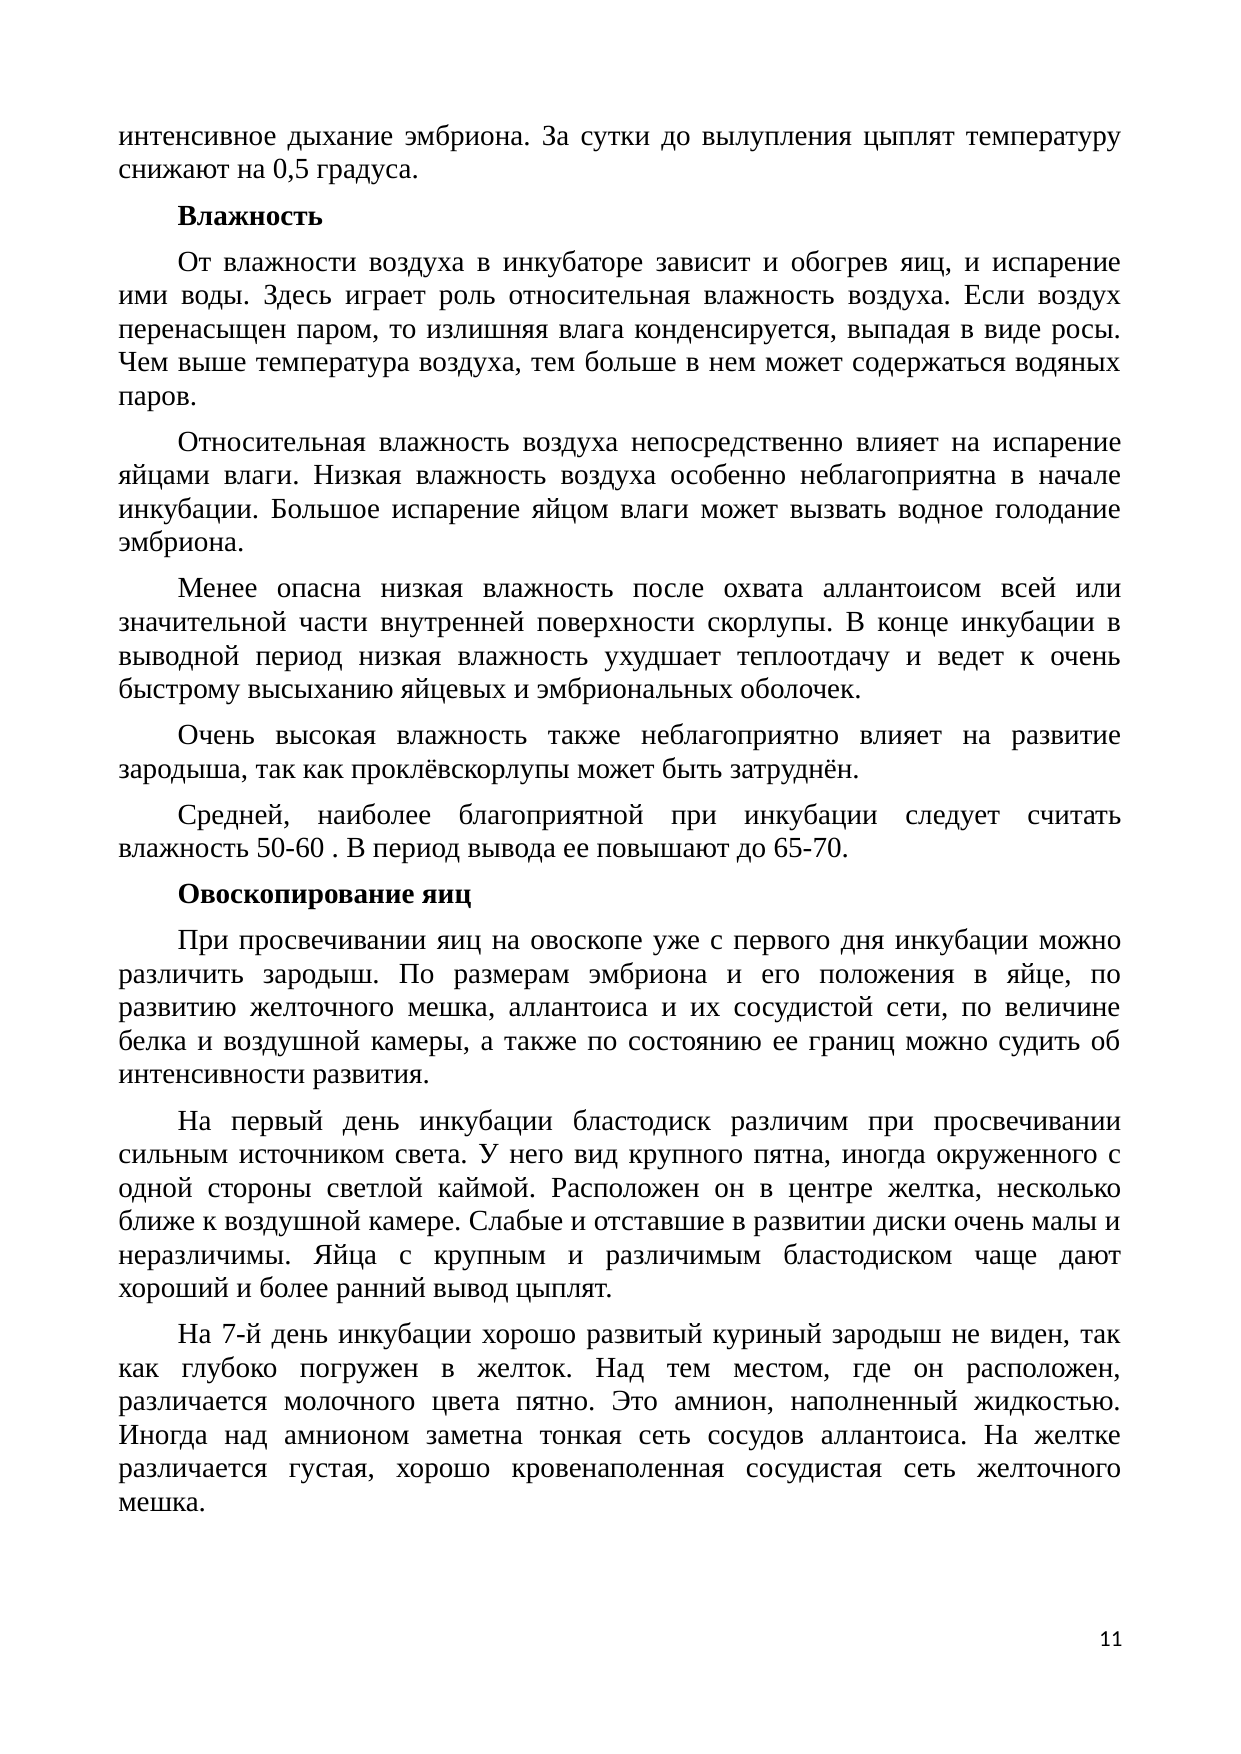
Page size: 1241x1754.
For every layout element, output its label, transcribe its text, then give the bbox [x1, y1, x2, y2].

text Очень высокая влажность также неблагоприятно влияет на развитие зародыша, так как проклёвскорлупы может быть затруднён. [118, 717, 1122, 784]
text На первый день инкубации бластодиск различим при просвечивании сильным источником света. У него вид крупного пятна, иногда окруженного с одной стороны светлой каймой. Расположен он в центре желтка, несколько ближе к воздушной камере. Слабые и отставшие в развитии диски очень малы и неразличимы. Яйца с крупным и различимым бластодиском чаще дают хороший и более ранний вывод цыплят. [118, 1103, 1122, 1304]
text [118, 118, 1122, 185]
text Влажность [118, 198, 1122, 231]
text При просвечивании яиц на овоскопе уже с первого дня инкубации можно различить зародыш. По размерам эмбриона и его положения в яйце, по развитию желточного мешка, аллантоиса и их сосудистой сети, по величине белка и воздушной камеры, а также по состоянию ее границ можно судить об интенсивности развития. [118, 922, 1122, 1090]
text На 7-й день инкубации хорошо развитый куриный зародыш не виден, так как глубоко погружен в желток. Над тем местом, где он расположен, различается молочного цвета пятно. Это амнион, наполненный жидкостью. Иногда над амнионом заметна тонкая сеть сосудов аллантоиса. На желтке различается густая, хорошо кровенаполенная сосудистая сеть желточного мешка. [118, 1316, 1122, 1518]
text От влажности воздуха в инкубаторе зависит и обогрев яиц, и испарение ими воды. Здесь играет роль относительная влажность воздуха. Если воздух перенасыщен паром, то излишняя влага конденсируется, выпадая в виде росы. Чем выше температура воздуха, тем больше в нем может содержаться водяных паров. [118, 244, 1122, 411]
text Относительная влажность воздуха непосредственно влияет на испарение яйцами влаги. Низкая влажность воздуха особенно неблагоприятна в начале инкубации. Большое испарение яйцом влаги может вызвать водное голодание эмбриона. [118, 424, 1122, 558]
text Средней, наиболее благоприятной при инкубации следует считать влажность 50-60 . В период вывода ее повышают до 65-70. [118, 797, 1122, 864]
text Овоскопирование яиц [118, 876, 1122, 910]
text Менее опасна низкая влажность после охвата аллантоисом всей или значительной части внутренней поверхности скорлупы. В конце инкубации в выводной период низкая влажность ухудшает теплоотдачу и ведет к очень быстрому высыханию яйцевых и эмбриональных оболочек. [118, 571, 1122, 705]
